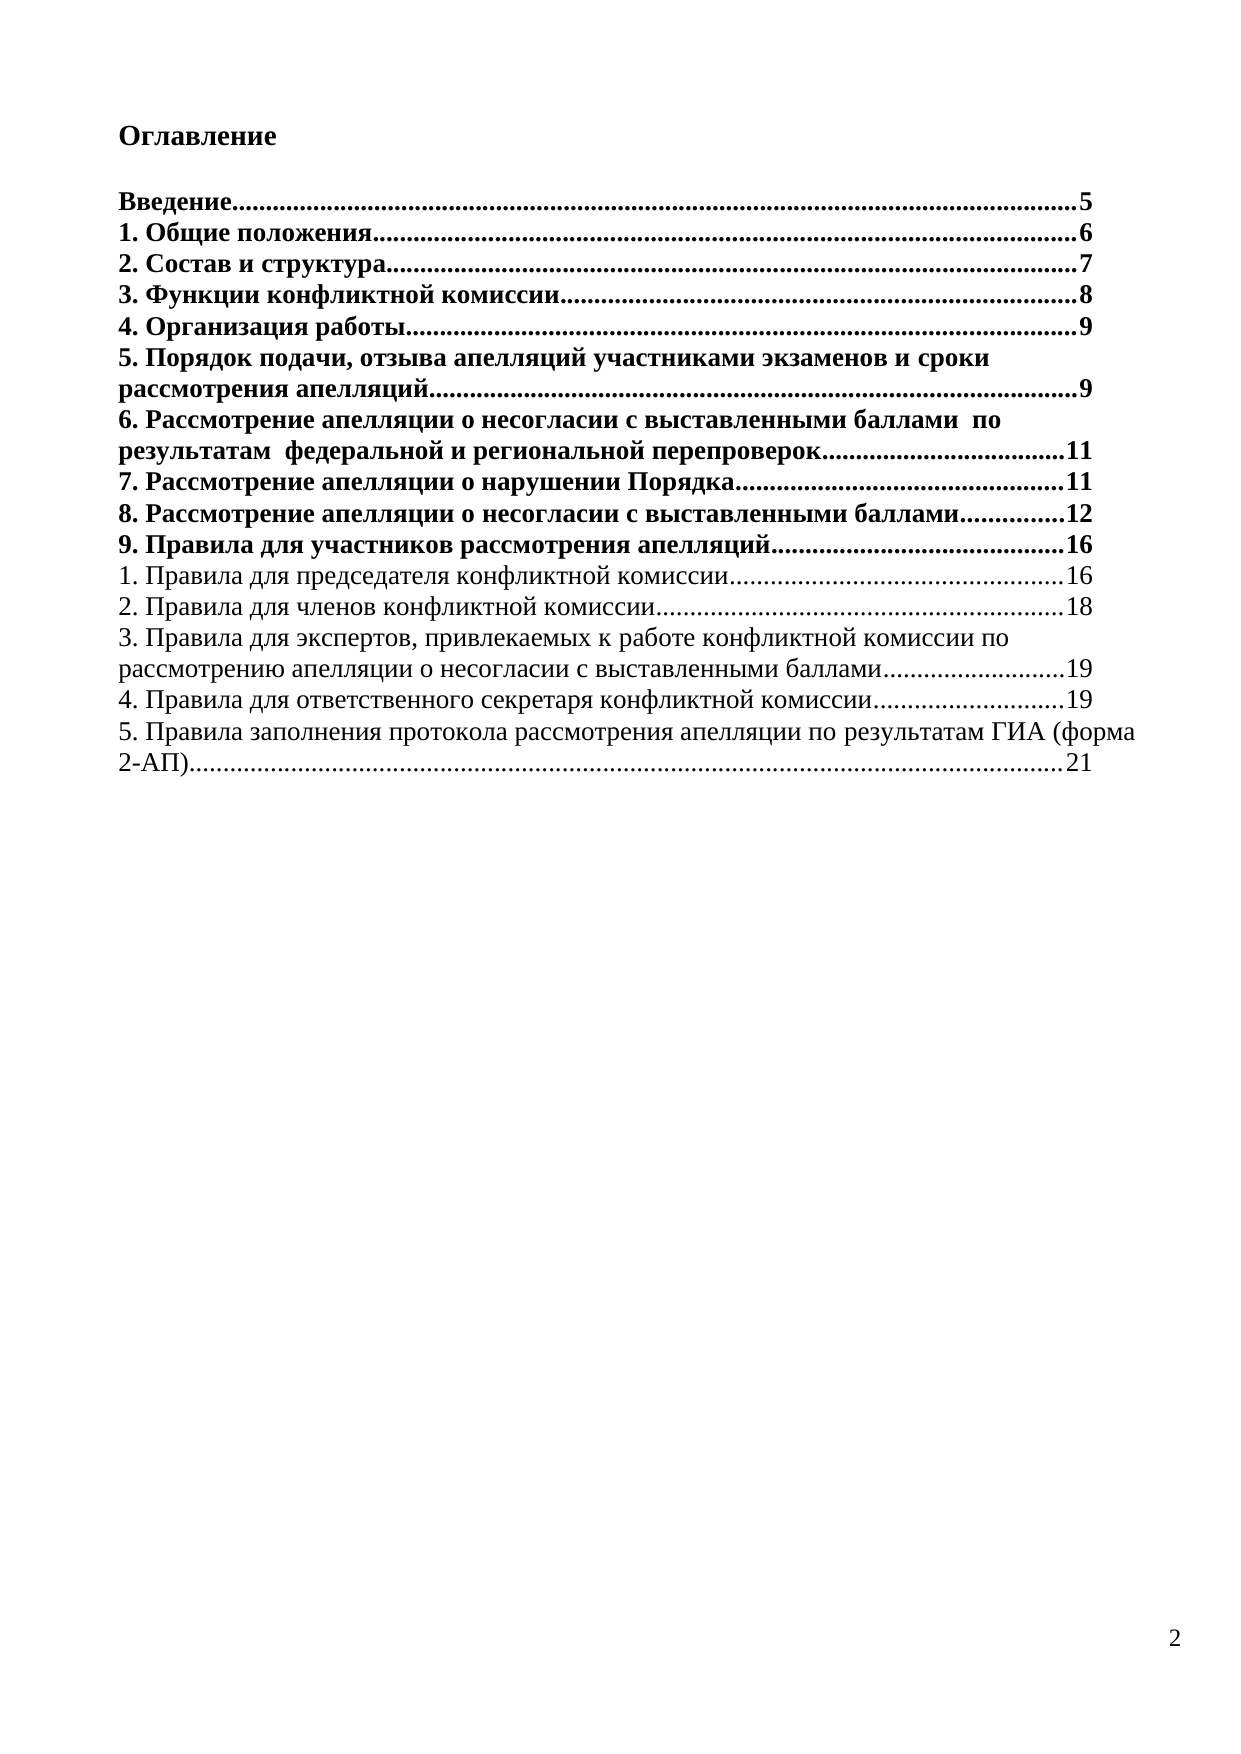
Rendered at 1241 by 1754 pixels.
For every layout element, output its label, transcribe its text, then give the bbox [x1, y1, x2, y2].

text 7. Рассмотрение апелляции о нарушении Порядка 11 [118, 466, 1152, 497]
text Введение 5 [118, 185, 1152, 216]
text 4. Организация работы 9 [118, 310, 1152, 341]
text 8. Рассмотрение апелляции о несогласии с выставленными баллами 12 [118, 497, 1152, 528]
text 5. Правила заполнения протокола рассмотрения апелляции по результатам ГИА (форма 2-АП) 21 [118, 715, 1152, 777]
text 2. Правила для членов конфликтной комиссии 18 [118, 590, 1152, 621]
text 5. Порядок подачи, отзыва апелляций участниками экзаменов и сроки рассмотрения апелляций 9 [118, 341, 1152, 403]
text 6. Рассмотрение апелляции о несогласии с выставленными баллами по результатам федеральной и региональной перепроверок 11 [118, 403, 1152, 466]
text 9. Правила для участников рассмотрения апелляций 16 [118, 528, 1152, 559]
text 4. Правила для ответственного секретаря конфликтной комиссии 19 [118, 683, 1152, 715]
text 3. Правила для экспертов, привлекаемых к работе конфликтной комиссии по рассмотрению апелляции о несогласии с выставленными баллами 19 [118, 621, 1152, 683]
text 1. Общие положения 6 [118, 216, 1152, 247]
text 2. Состав и структура 7 [118, 247, 1152, 279]
text 1. Правила для председателя конфликтной комиссии 16 [118, 559, 1152, 590]
text Оглавление [118, 118, 1181, 152]
text 3. Функции конфликтной комиссии 8 [118, 279, 1152, 310]
